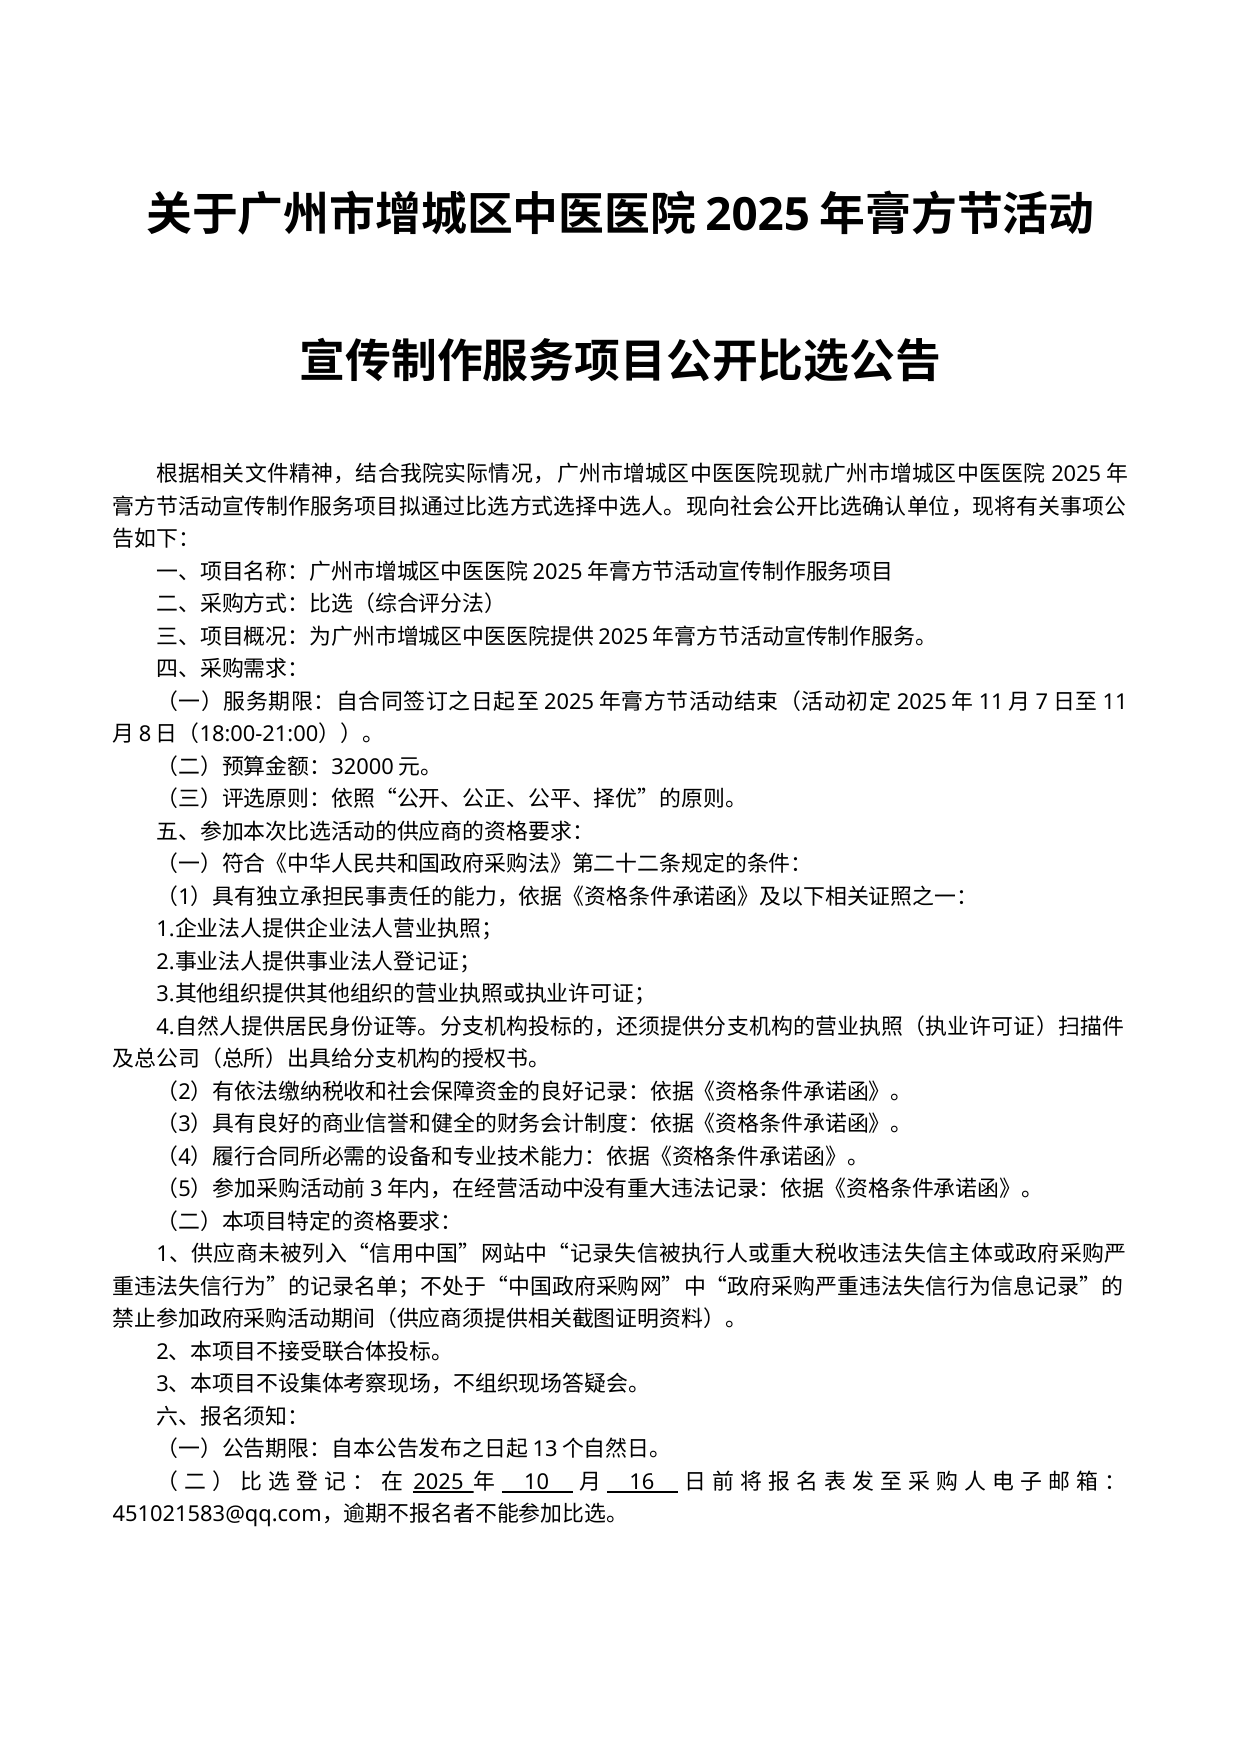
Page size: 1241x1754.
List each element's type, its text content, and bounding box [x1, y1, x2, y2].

text 2、本项目不接受联合体投标。 [112, 1333, 1128, 1366]
text （1）具有独立承担民事责任的能力，依据《资格条件承诺函》及以下相关证照之一： [112, 878, 1128, 911]
text 二、采购方式：比选（综合评分法） [112, 586, 1128, 618]
text 1.企业法人提供企业法人营业执照； [112, 911, 1128, 943]
text 六、报名须知： [112, 1398, 1128, 1431]
text 四、采购需求： [112, 651, 1128, 683]
text （2）有依法缴纳税收和社会保障资金的良好记录：依据《资格条件承诺函》。 [112, 1073, 1128, 1106]
text （5）参加采购活动前3年内，在经营活动中没有重大违法记录：依据《资格条件承诺函》。 [112, 1171, 1128, 1203]
text 根据相关文件精神，结合我院实际情况，广州市增城区中医医院现就广州市增城区中医医院2025年膏方节活动宣传制作服务项目拟通过比选方式选择中选人。现向社会公开比选确认单位，现将有关事项公告如下： [112, 456, 1128, 553]
text 三、项目概况：为广州市增城区中医医院提供2025年膏方节活动宣传制作服务。 [112, 618, 1128, 651]
text 五、参加本次比选活动的供应商的资格要求： [112, 813, 1128, 846]
text （4）履行合同所必需的设备和专业技术能力：依据《资格条件承诺函》。 [112, 1138, 1128, 1171]
text （三）评选原则：依照“公开、公正、公平、择优”的原则。 [112, 781, 1128, 813]
text 关于广州市增城区中医医院2025年膏方节活动 [112, 162, 1128, 259]
text （一）公告期限：自本公告发布之日起13个自然日。 [112, 1431, 1128, 1463]
text （一）符合《中华人民共和国政府采购法》第二十二条规定的条件： [112, 846, 1128, 878]
text 3、本项目不设集体考察现场，不组织现场答疑会。 [112, 1366, 1128, 1398]
text 1、供应商未被列入“信用中国”网站中“记录失信被执行人或重大税收违法失信主体或政府采购严重违法失信行为”的记录名单；不处于“中国政府采购网”中“政府采购严重违法失信行为信息记录”的禁止参加政府采购活动期间（供应商须提供相关截图证明资料）。 [112, 1236, 1128, 1333]
text 宣传制作服务项目公开比选公告 [112, 309, 1128, 407]
text 一、项目名称：广州市增城区中医医院2025年膏方节活动宣传制作服务项目 [112, 553, 1128, 586]
text （二）本项目特定的资格要求： [156, 1203, 1128, 1236]
text 3.其他组织提供其他组织的营业执照或执业许可证； [112, 976, 1128, 1008]
text （二）预算金额：32000元。 [112, 748, 1128, 781]
text （一）服务期限：自合同签订之日起至2025年膏方节活动结束（活动初定2025年11月7日至11月8日（18:00-21:00））。 [112, 683, 1128, 748]
text （二）比选登记：在2025年 10 月 16 日前将报名表发至采购人电子邮箱：451021583@qq.com，逾期不报名者不能参加比选。 [112, 1463, 1128, 1528]
text （3）具有良好的商业信誉和健全的财务会计制度：依据《资格条件承诺函》。 [112, 1106, 1128, 1138]
text 4.自然人提供居民身份证等。分支机构投标的，还须提供分支机构的营业执照（执业许可证）扫描件及总公司（总所）出具给分支机构的授权书。 [112, 1008, 1128, 1073]
text 2.事业法人提供事业法人登记证； [112, 943, 1128, 976]
